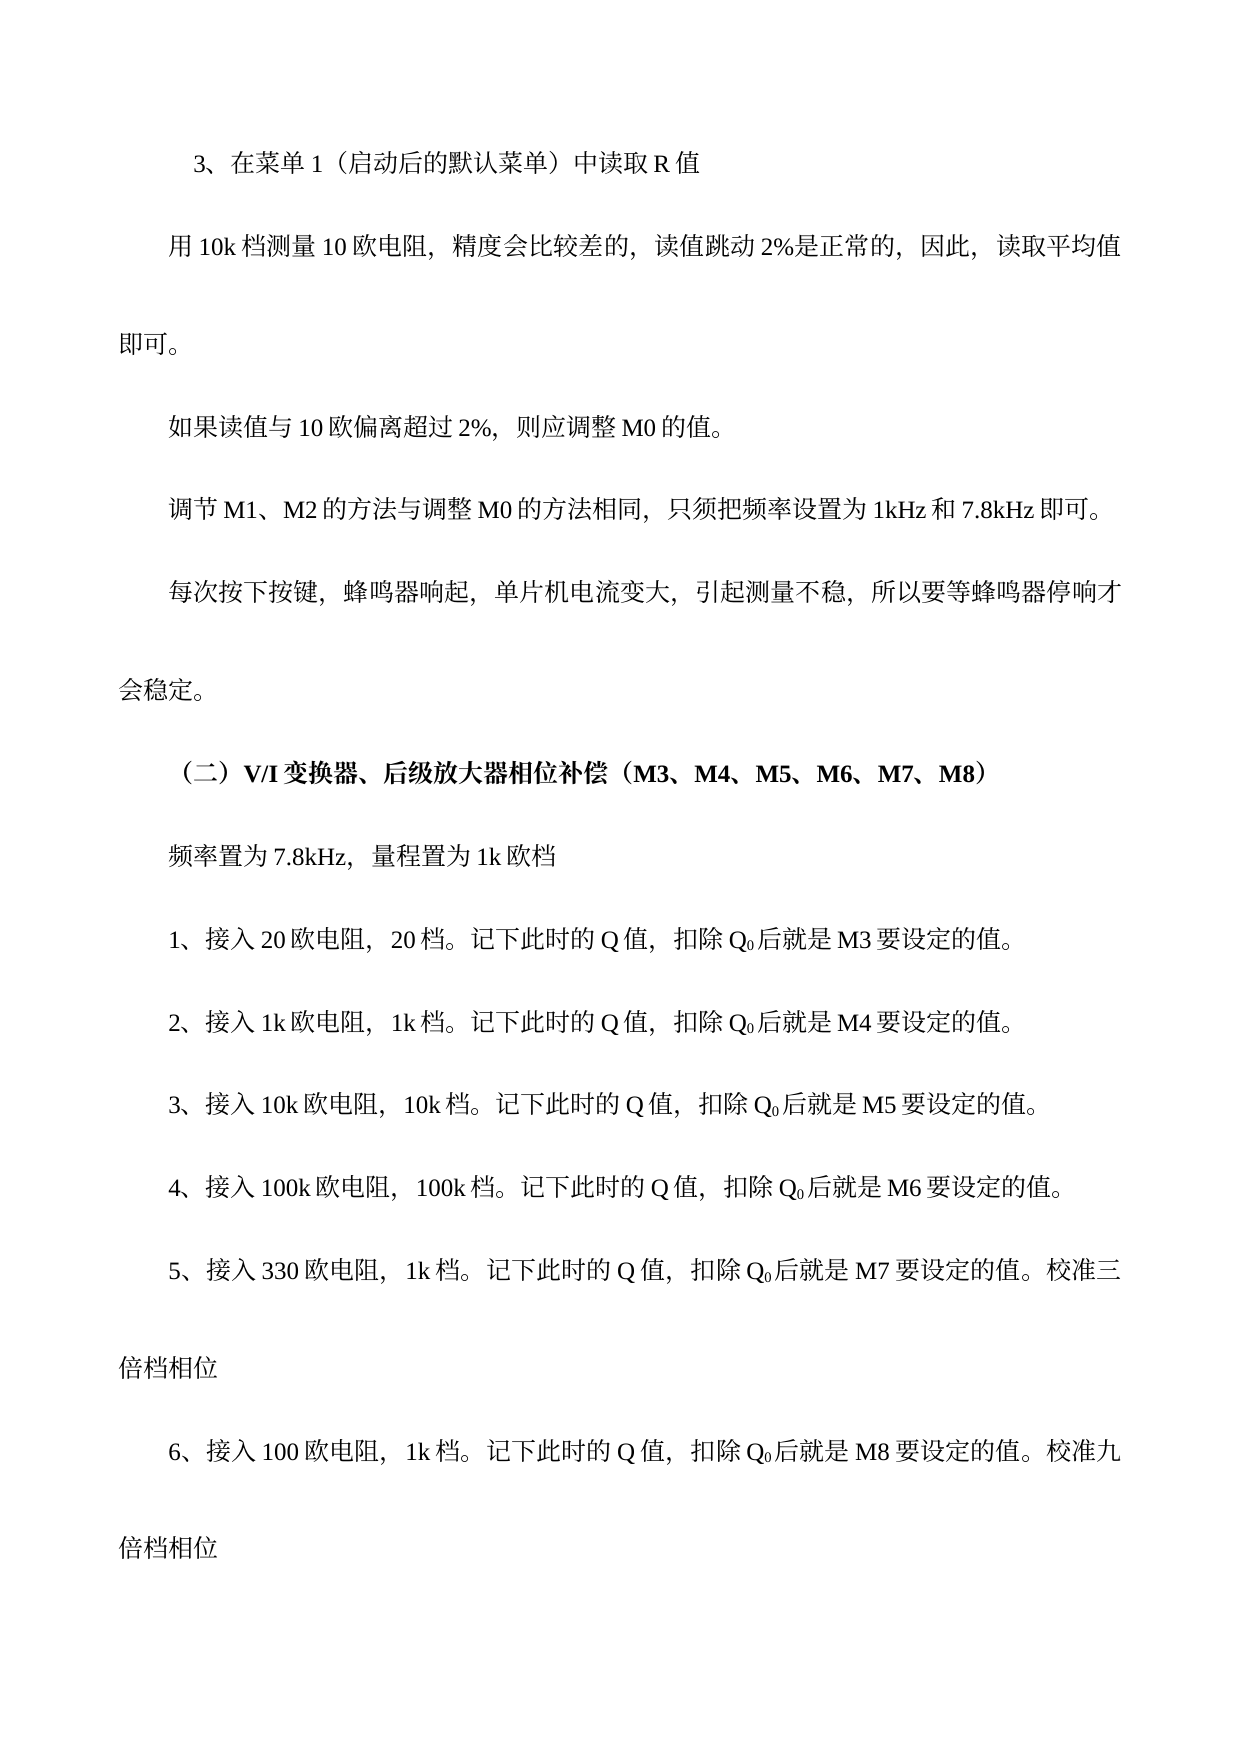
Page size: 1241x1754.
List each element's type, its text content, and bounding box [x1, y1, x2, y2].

text 每次按下按键，蜂鸣器响起，单片机电流变大，引起测量不稳，所以要等蜂鸣器停响才会稳定。 [118, 559, 1122, 721]
text （二）V/I变换器、后级放大器相位补偿（M3、M4、M5、M6、M7、M8） [118, 739, 1122, 804]
text 频率置为7.8kHz，量程置为1k欧档 [118, 822, 1122, 887]
text 3、接入10k欧电阻，10k档。记下此时的Q值，扣除Q0后就是M5要设定的值。 [118, 1071, 1122, 1136]
text 6、接入100欧电阻，1k档。记下此时的Q值，扣除Q0后就是M8要设定的值。校准九倍档相位 [118, 1417, 1122, 1579]
text 1、接入20欧电阻，20档。记下此时的Q值，扣除Q0后就是M3要设定的值。 [118, 905, 1122, 970]
text 3、在菜单1（启动后的默认菜单）中读取R值 [118, 129, 1122, 194]
text 如果读值与10欧偏离超过2%，则应调整M0的值。 [118, 393, 1122, 458]
text 用10k档测量10欧电阻，精度会比较差的，读值跳动2%是正常的，因此，读取平均值即可。 [118, 212, 1122, 375]
text 5、接入330欧电阻，1k档。记下此时的Q值，扣除Q0后就是M7要设定的值。校准三倍档相位 [118, 1237, 1122, 1399]
text 调节M1、M2的方法与调整M0的方法相同，只须把频率设置为1kHz和7.8kHz即可。 [118, 476, 1122, 541]
text 4、接入100k欧电阻，100k档。记下此时的Q值，扣除Q0后就是M6要设定的值。 [118, 1154, 1122, 1219]
text 2、接入1k欧电阻，1k档。记下此时的Q值，扣除Q0后就是M4要设定的值。 [118, 988, 1122, 1053]
